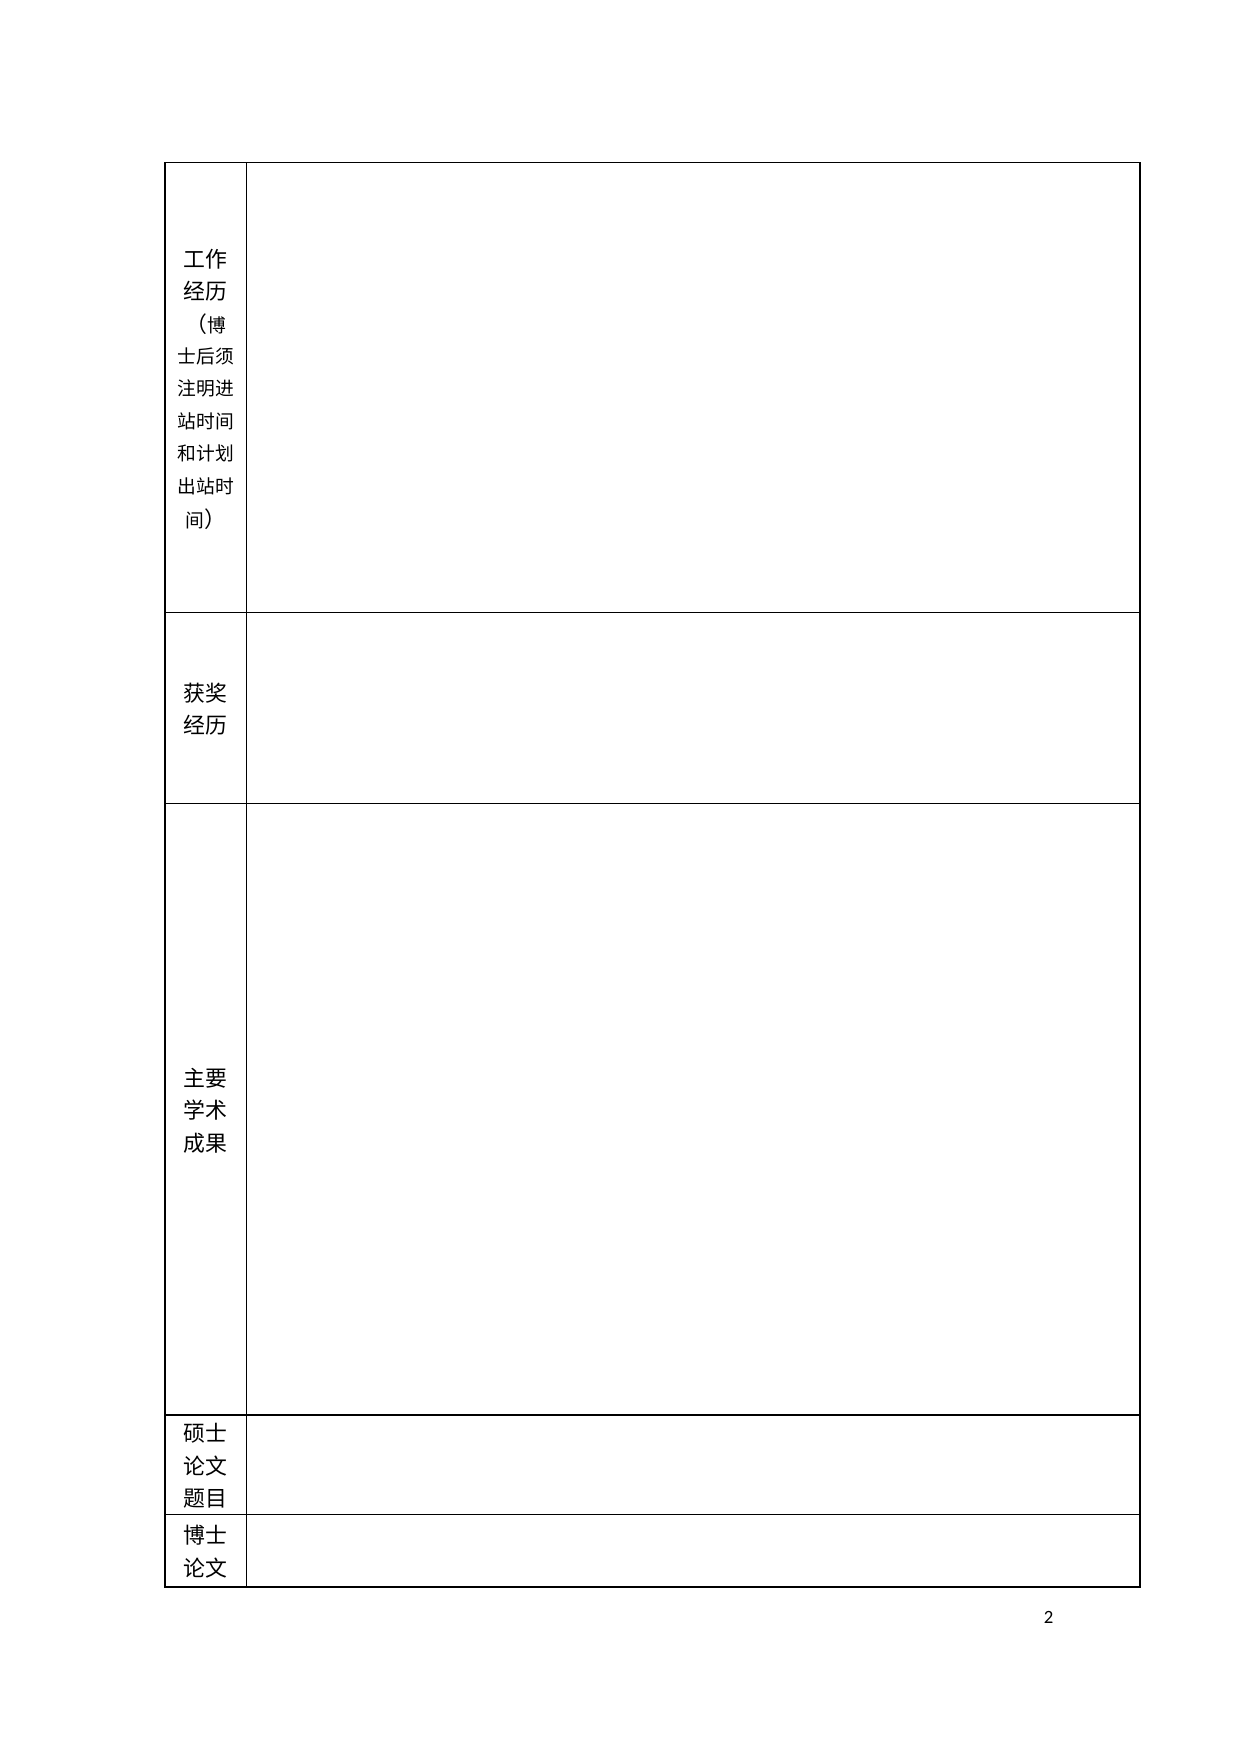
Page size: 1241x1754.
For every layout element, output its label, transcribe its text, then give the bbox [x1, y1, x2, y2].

table_cell 获奖经历 [166, 613, 246, 803]
table_cell [247, 804, 1139, 1414]
table_cell [247, 613, 1139, 803]
table_cell [247, 1515, 1139, 1586]
table_cell 博士论文题目 [166, 1515, 246, 1586]
table_cell [247, 1416, 1139, 1513]
table_cell 工作 经历 （博士后须注明进站时间和计划出站时间） [166, 163, 246, 612]
table_cell [247, 163, 1139, 612]
table_cell 硕士论文题目 [166, 1416, 246, 1513]
table_cell 主要学术成果 [166, 804, 246, 1414]
